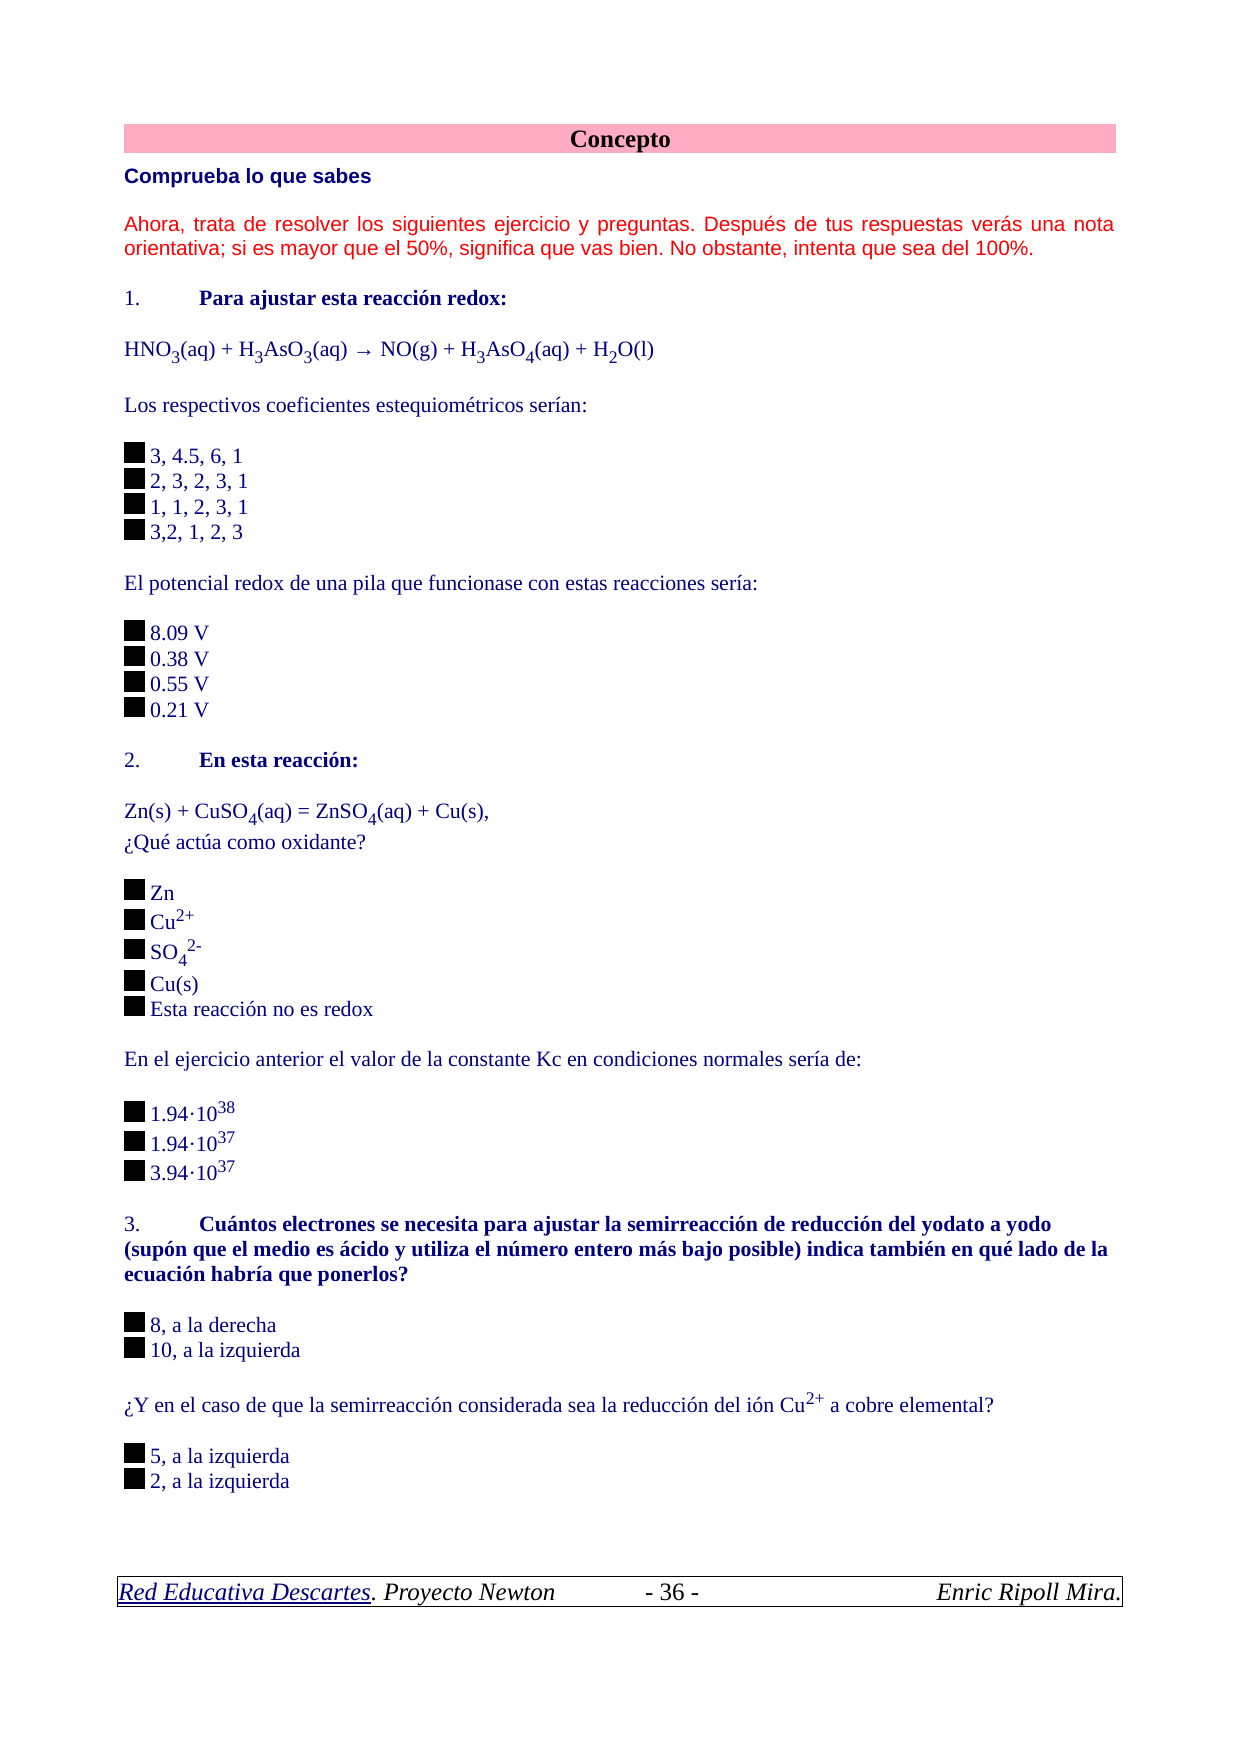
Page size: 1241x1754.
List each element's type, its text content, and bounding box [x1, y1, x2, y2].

table_header Concepto [118, 118, 1122, 158]
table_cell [118, 158, 1122, 1499]
